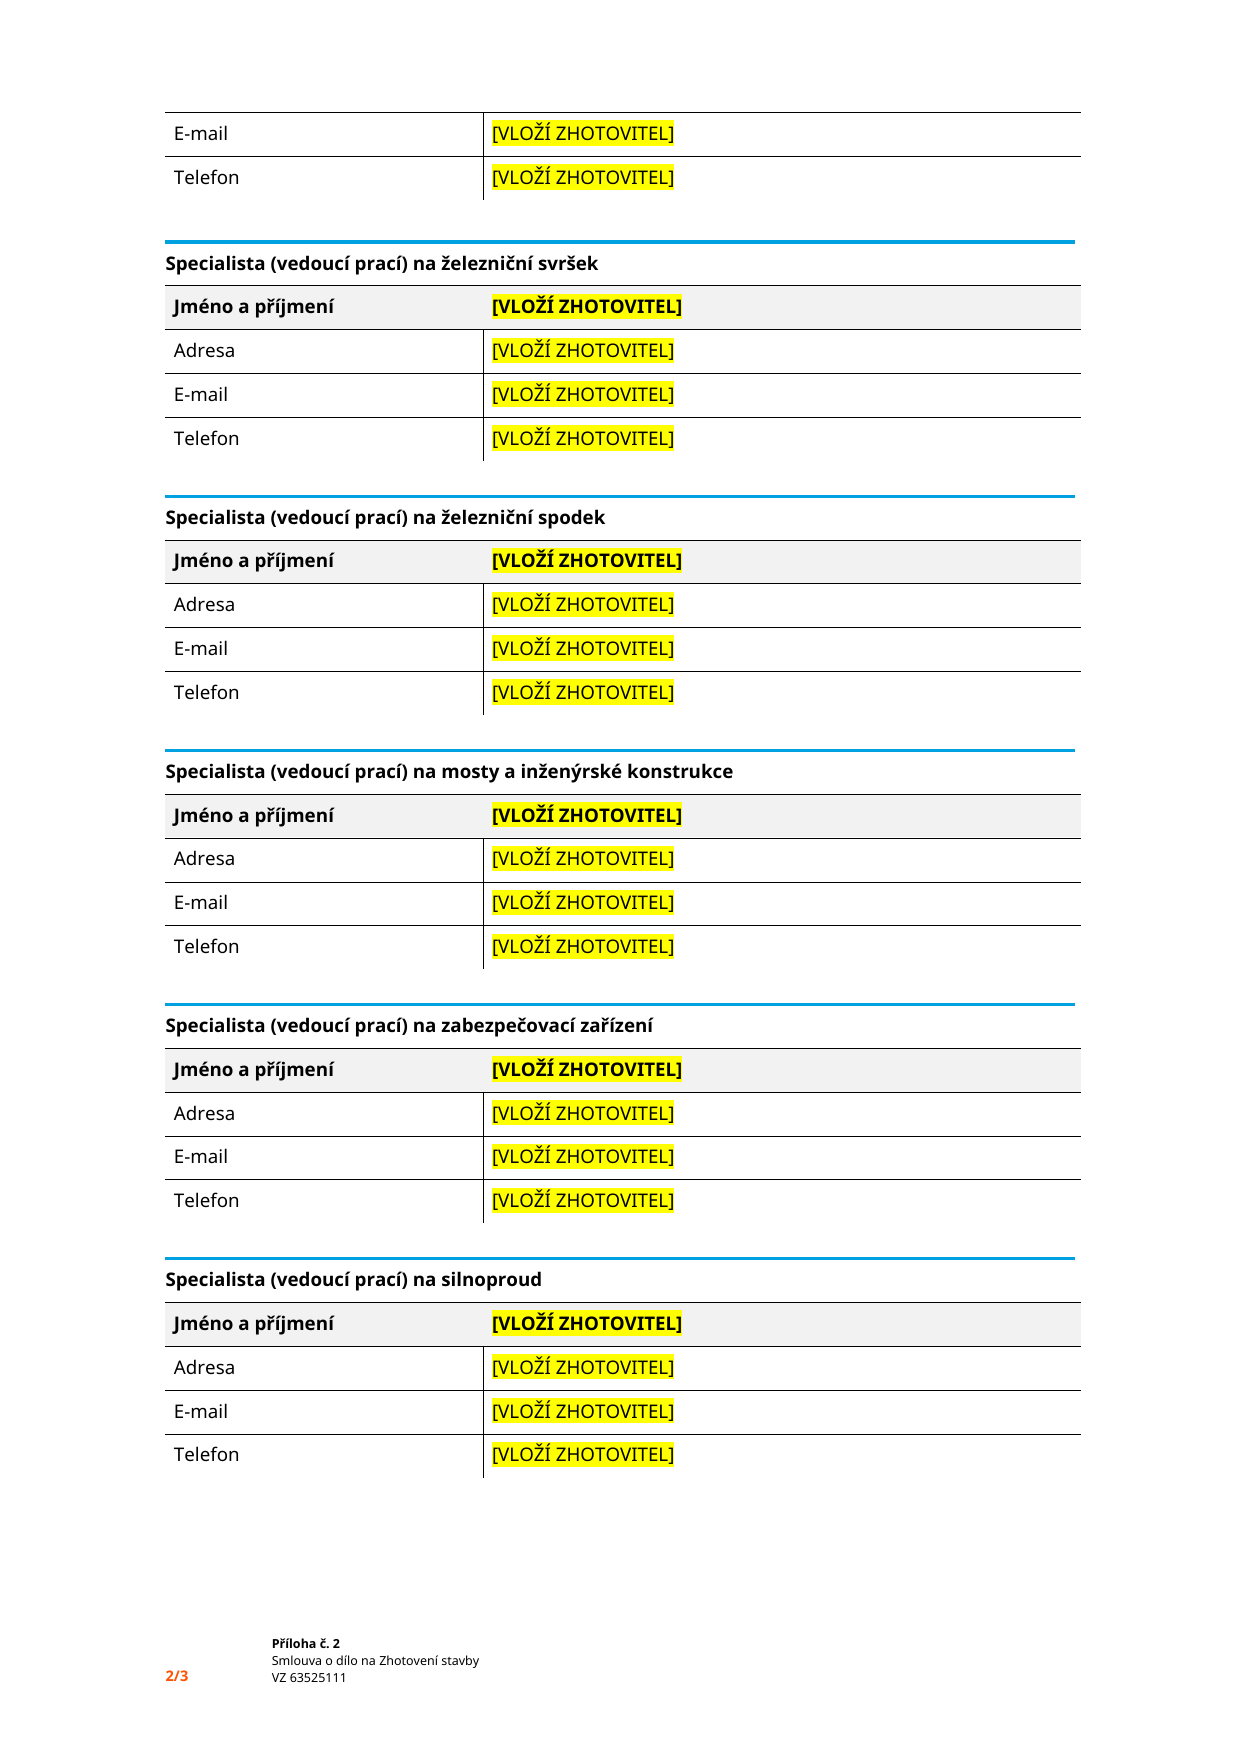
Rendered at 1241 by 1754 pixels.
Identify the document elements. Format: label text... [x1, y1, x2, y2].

text Specialista (vedoucí prací) na mosty a inženýrské konstrukce [165, 752, 1075, 784]
table_cell Telefon [165, 672, 483, 715]
table_cell Telefon [165, 926, 483, 969]
table_cell Adresa [165, 839, 483, 881]
table_cell [VLOŽÍ ZHOTOVITEL] [484, 1391, 1081, 1433]
table_cell [VLOŽÍ ZHOTOVITEL] [484, 374, 1081, 417]
table_header [VLOŽÍ ZHOTOVITEL] [484, 795, 1081, 837]
table_cell [VLOŽÍ ZHOTOVITEL] [484, 418, 1081, 461]
table_cell [VLOŽÍ ZHOTOVITEL] [484, 628, 1081, 671]
table_cell E-mail [165, 883, 483, 925]
table_cell [VLOŽÍ ZHOTOVITEL] [484, 926, 1081, 969]
table_cell Adresa [165, 330, 483, 373]
table_header Jméno a příjmení [165, 286, 484, 329]
table_cell [VLOŽÍ ZHOTOVITEL] [484, 113, 1081, 156]
text Specialista (vedoucí prací) na zabezpečovací zařízení [165, 1006, 1075, 1038]
table_cell [VLOŽÍ ZHOTOVITEL] [484, 330, 1081, 373]
text Specialista (vedoucí prací) na železniční spodek [165, 498, 1075, 529]
table_cell E-mail [165, 1137, 483, 1179]
table_header [VLOŽÍ ZHOTOVITEL] [484, 1303, 1081, 1346]
table_cell Telefon [165, 418, 483, 461]
table_cell [VLOŽÍ ZHOTOVITEL] [484, 672, 1081, 715]
table_cell [VLOŽÍ ZHOTOVITEL] [484, 584, 1081, 627]
table_cell [VLOŽÍ ZHOTOVITEL] [484, 157, 1081, 200]
table_header Jméno a příjmení [165, 541, 484, 583]
table_cell E-mail [165, 374, 483, 417]
table_header Jméno a příjmení [165, 795, 484, 837]
table_cell Telefon [165, 1180, 483, 1223]
text Specialista (vedoucí prací) na železniční svršek [165, 244, 1075, 275]
table_cell [VLOŽÍ ZHOTOVITEL] [484, 883, 1081, 925]
table_header [VLOŽÍ ZHOTOVITEL] [484, 1049, 1081, 1092]
text Specialista (vedoucí prací) na silnoproud [165, 1260, 1075, 1292]
table_header [VLOŽÍ ZHOTOVITEL] [484, 286, 1081, 329]
table_header Jméno a příjmení [165, 1049, 484, 1092]
table_cell E-mail [165, 1391, 483, 1433]
table_cell Telefon [165, 1435, 483, 1477]
table_cell Adresa [165, 584, 483, 627]
table_cell [VLOŽÍ ZHOTOVITEL] [484, 1137, 1081, 1179]
table_cell [VLOŽÍ ZHOTOVITEL] [484, 839, 1081, 881]
table_cell Adresa [165, 1093, 483, 1136]
table_cell E-mail [165, 628, 483, 671]
table_cell [VLOŽÍ ZHOTOVITEL] [484, 1093, 1081, 1136]
table_cell [VLOŽÍ ZHOTOVITEL] [484, 1435, 1081, 1477]
table_cell [VLOŽÍ ZHOTOVITEL] [484, 1347, 1081, 1390]
table_cell Adresa [165, 1347, 483, 1390]
table_header Jméno a příjmení [165, 1303, 484, 1346]
table_header [VLOŽÍ ZHOTOVITEL] [484, 541, 1081, 583]
table_cell E-mail [165, 113, 483, 156]
table_cell [VLOŽÍ ZHOTOVITEL] [484, 1180, 1081, 1223]
table_cell Telefon [165, 157, 483, 200]
